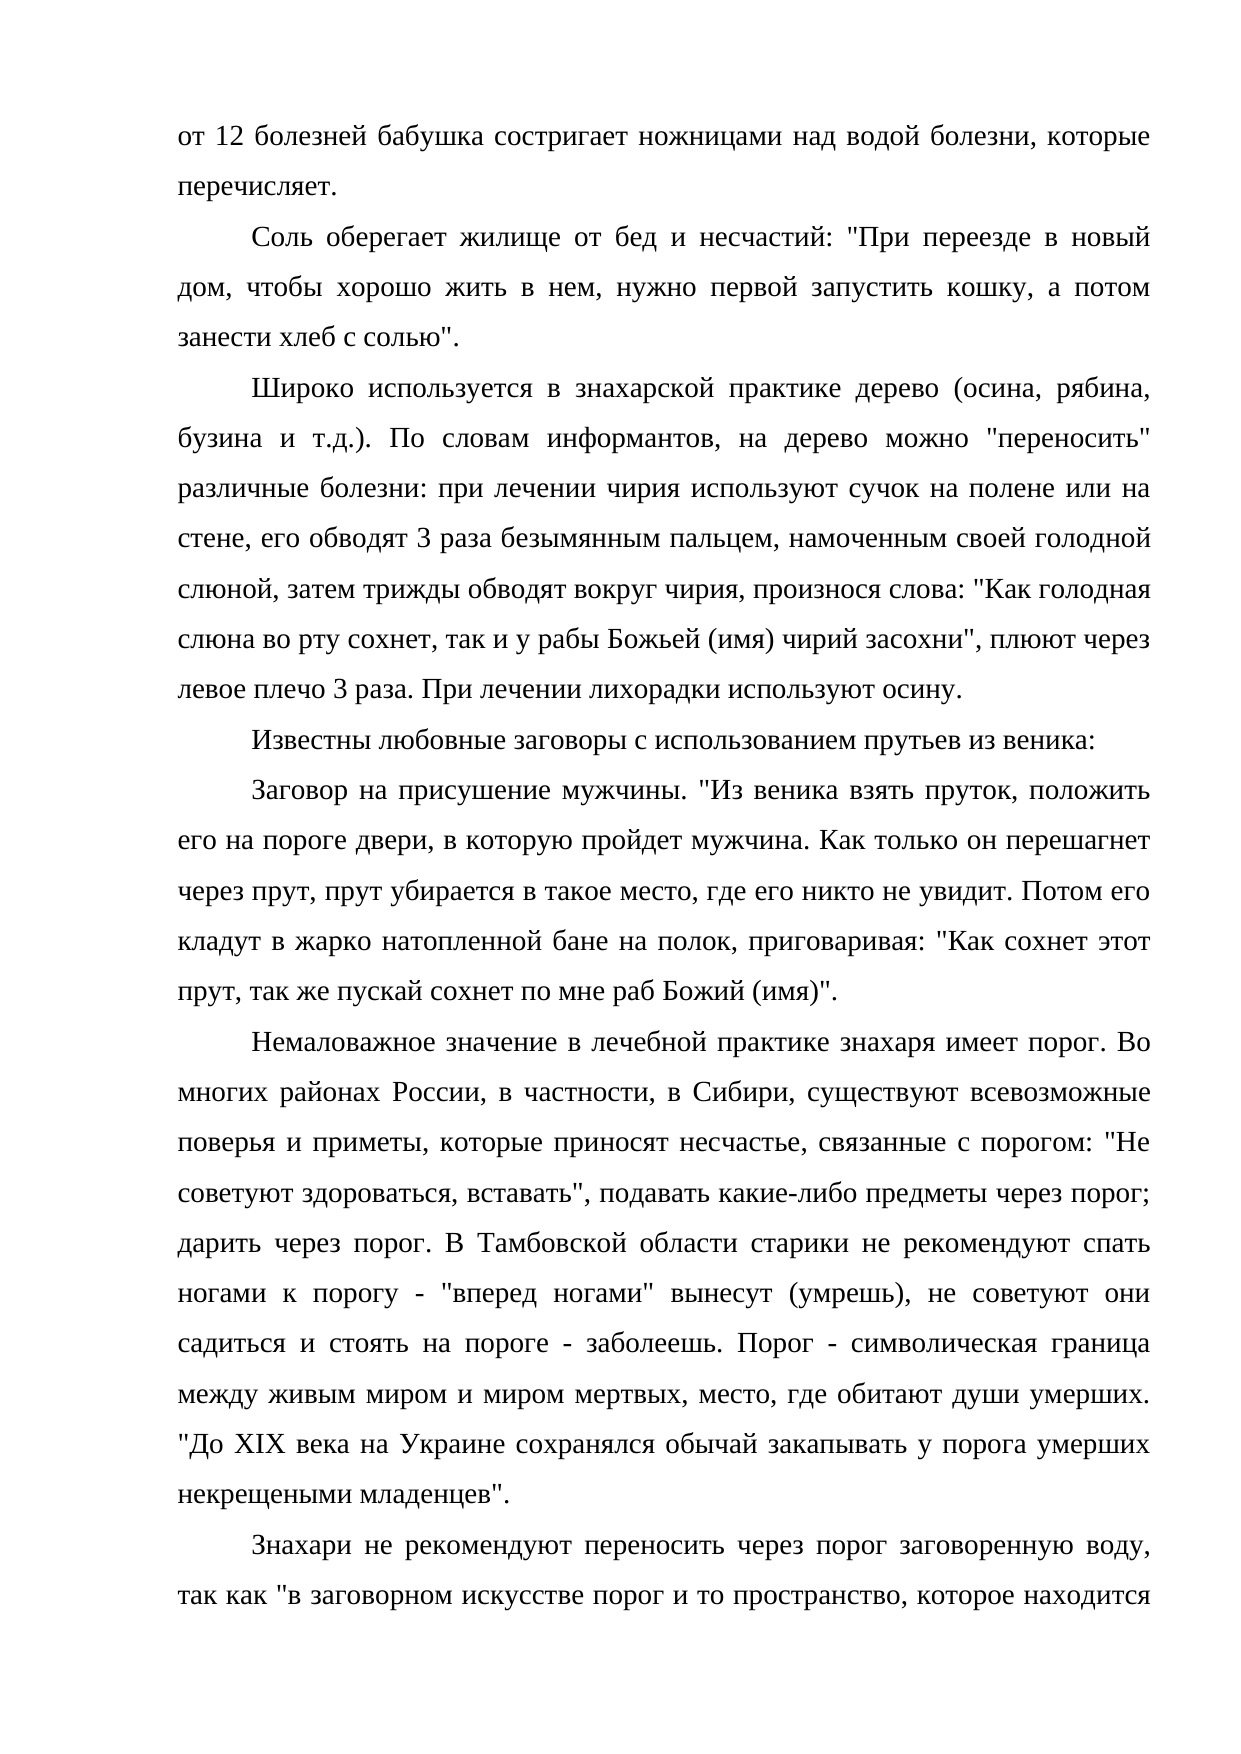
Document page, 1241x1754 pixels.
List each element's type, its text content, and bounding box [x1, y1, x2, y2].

text Соль оберегает жилище от бед и несчастий: "При переезде в новый дом, чтобы хорошо жить в нем, нужно первой запустить кошку, а потом занести хлеб с солью". [177, 219, 1152, 353]
text Заговор на присушение мужчины. "Из веника взять пруток, положить его на пороге двери, в которую пройдет мужчина. Как только он перешагнет через прут, прут убирается в такое место, где его никто не увидит. Потом его кладут в жарко натопленной бане на полок, приговаривая: "Как сохнет этот прут, так же пускай сохнет по мне раб Божий (имя)". [177, 772, 1152, 1007]
text Немаловажное значение в лечебной практике знахаря имеет порог. Во многих районах России, в частности, в Сибири, существуют всевозможные поверья и приметы, которые приносят несчастье, связанные с порогом: "Не советуют здороваться, вставать", подавать какие-либо предметы через порог; дарить через порог. В Тамбовской области старики не рекомендуют спать ногами к порогу - "вперед ногами" вынесут (умрешь), не советуют они садиться и стоять на пороге - заболеешь. Порог - символическая граница между живым миром и миром мертвых, место, где обитают души умерших. "До XIX века на Украине сохранялся обычай закапывать у порога умерших некрещеными младенцев". [177, 1024, 1152, 1510]
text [177, 1527, 1152, 1611]
text Известны любовные заговоры с использованием прутьев из веника: [177, 722, 1152, 755]
text Широко используется в знахарской практике дерево (осина, рябина, бузина и т.д.). По словам информантов, на дерево можно "переносить" различные болезни: при лечении чирия используют сучок на полене или на стене, его обводят 3 раза безымянным пальцем, намоченным своей голодной слюной, затем трижды обводят вокруг чирия, произнося слова: "Как голодная слюна во рту сохнет, так и у рабы Божьей (имя) чирий засохни", плюют через левое плечо 3 раза. При лечении лихорадки используют осину. [177, 370, 1152, 705]
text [177, 118, 1152, 202]
